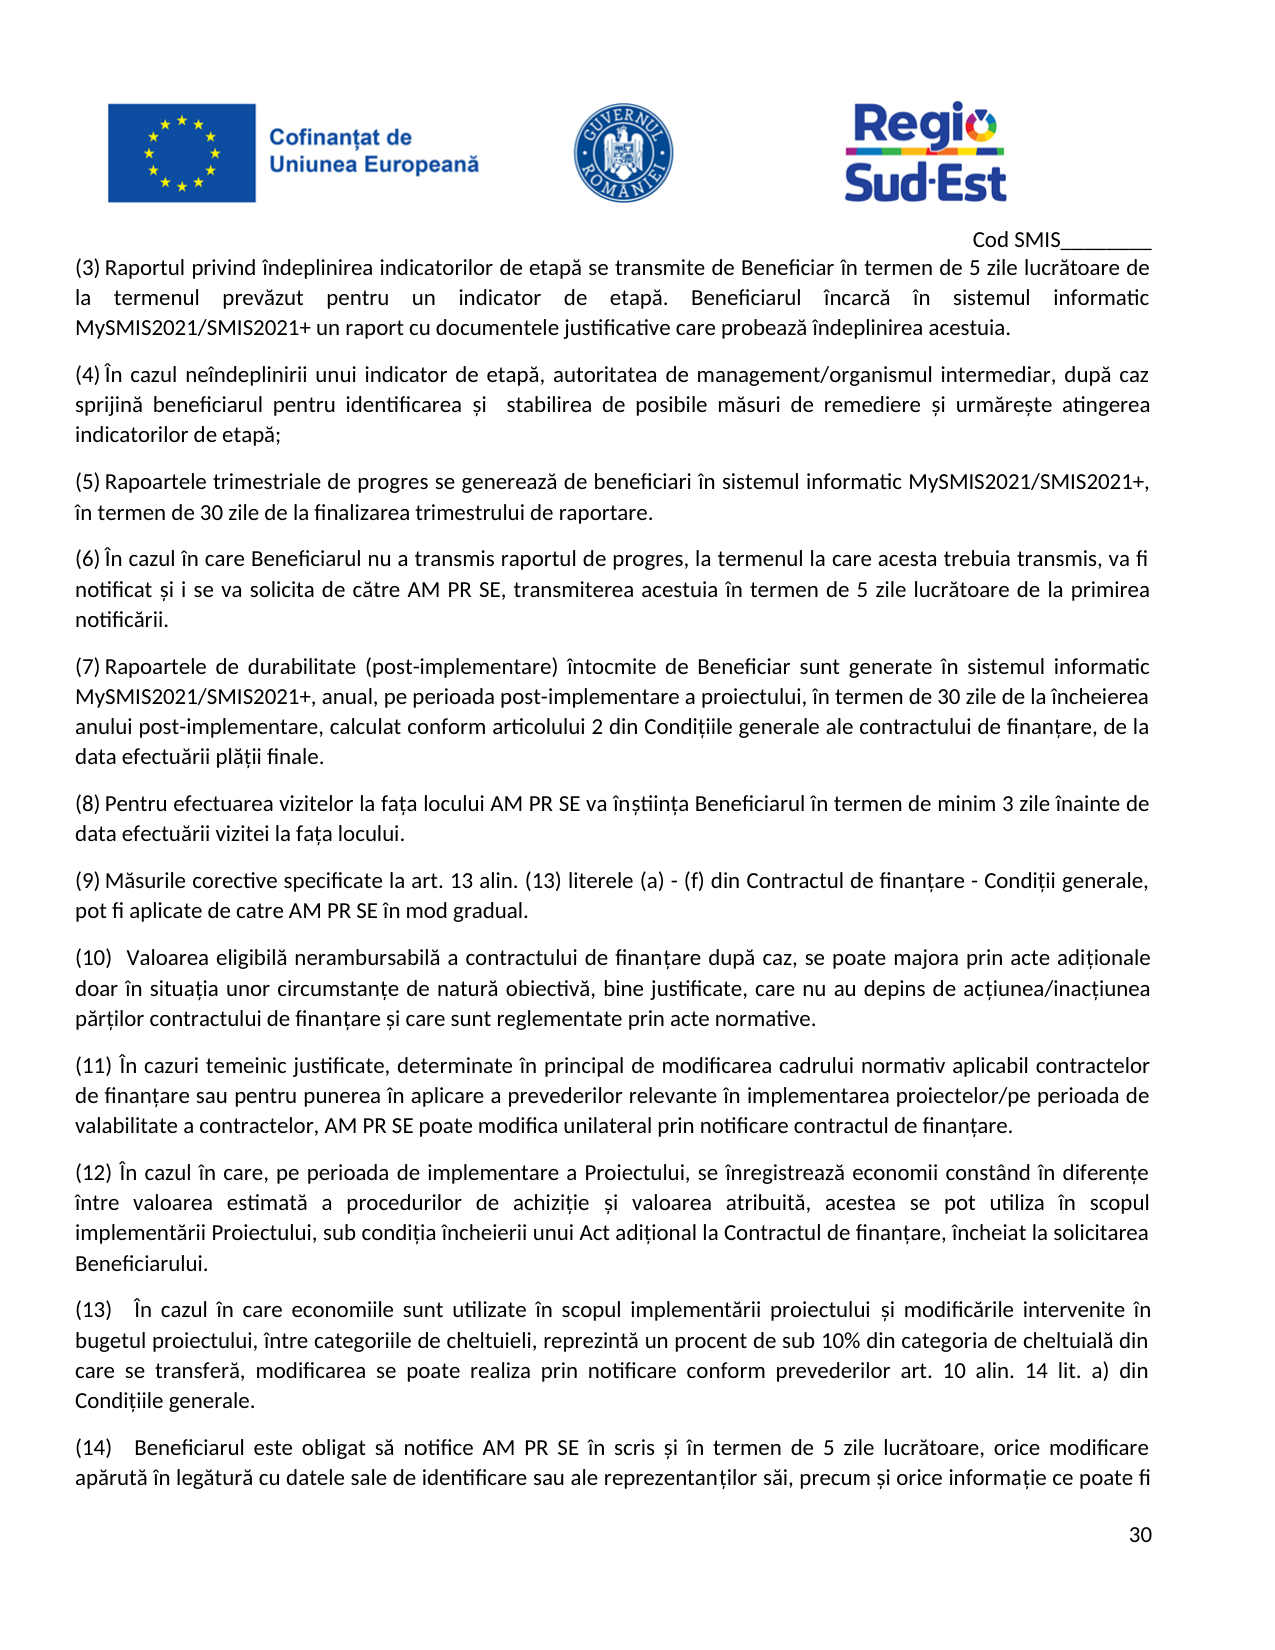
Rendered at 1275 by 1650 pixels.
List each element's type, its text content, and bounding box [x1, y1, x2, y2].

text (5) Rapoartele trimestriale de progres se generează de beneficiari în sistemul informatic MySMIS2021/SMIS2021+, în termen de 30 zile de la finalizarea trimestrului de raportare. [75, 467, 1152, 526]
text (10) Valoarea eligibilă nerambursabilă a contractului de finanţare după caz, se poate majora prin acte adiţionale doar în situaţia unor circumstanţe de natură obiectivă, bine justificate, care nu au depins de acţiunea/inacţiunea părţilor contractului de finanţare şi care sunt reglementate prin acte normative. [75, 943, 1152, 1032]
text (6) În cazul în care Beneficiarul nu a transmis raportul de progres, la termenul la care acesta trebuia transmis, va fi notificat și i se va solicita de către AM PR SE, transmiterea acestuia în termen de 5 zile lucrătoare de la primirea notificării. [75, 544, 1152, 633]
text (7) Rapoartele de durabilitate (post-implementare) întocmite de Beneficiar sunt generate în sistemul informatic MySMIS2021/SMIS2021+, anual, pe perioada post-implementare a proiectului, în termen de 30 zile de la încheierea anului post-implementare, calculat conform articolului 2 din Condițiile generale ale contractului de finanțare, de la data efectuării plății finale. [75, 652, 1152, 770]
text (4) În cazul neîndeplinirii unui indicator de etapă, autoritatea de management/organismul intermediar, după caz sprijină beneficiarul pentru identificarea și stabilirea de posibile măsuri de remediere și urmărește atingerea indicatorilor de etapă; [75, 360, 1152, 448]
text (8) Pentru efectuarea vizitelor la fața locului AM PR SE va înștiința Beneficiarul în termen de minim 3 zile înainte de data efectuării vizitei la fața locului. [75, 789, 1152, 847]
text (13) În cazul în care economiile sunt utilizate în scopul implementării proiectului și modificările intervenite în bugetul proiectului, între categoriile de cheltuieli, reprezintă un procent de sub 10% din categoria de cheltuială din care se transferă, modificarea se poate realiza prin notificare conform prevederilor art. 10 alin. 14 lit. a) din Condițiile generale. [75, 1296, 1152, 1414]
text (11) În cazuri temeinic justificate, determinate în principal de modificarea cadrului normativ aplicabil contractelor de finanțare sau pentru punerea în aplicare a prevederilor relevante în implementarea proiectelor/pe perioada de valabilitate a contractelor, AM PR SE poate modifica unilateral prin notificare contractul de finanțare. [75, 1051, 1152, 1139]
picture [75, 73, 1040, 225]
text (9) Măsurile corective specificate la art. 13 alin. (13) literele (a) - (f) din Contractul de finanțare - Condiții generale, pot fi aplicate de catre AM PR SE în mod gradual. [75, 866, 1152, 924]
text (12) În cazul în care, pe perioada de implementare a Proiectului, se înregistrează economii constând în diferențe între valoarea estimată a procedurilor de achiziție și valoarea atribuită, acestea se pot utiliza în scopul implementării Proiectului, sub condiția încheierii unui Act adițional la Contractul de finanțare, încheiat la solicitarea Beneficiarului. [75, 1158, 1152, 1277]
text (3) Raportul privind îndeplinirea indicatorilor de etapă se transmite de Beneficiar în termen de 5 zile lucrătoare de la termenul prevăzut pentru un indicator de etapă. Beneficiarul încarcă în sistemul informatic MySMIS2021/SMIS2021+ un raport cu documentele justificative care probează îndeplinirea acestuia. [75, 253, 1152, 341]
